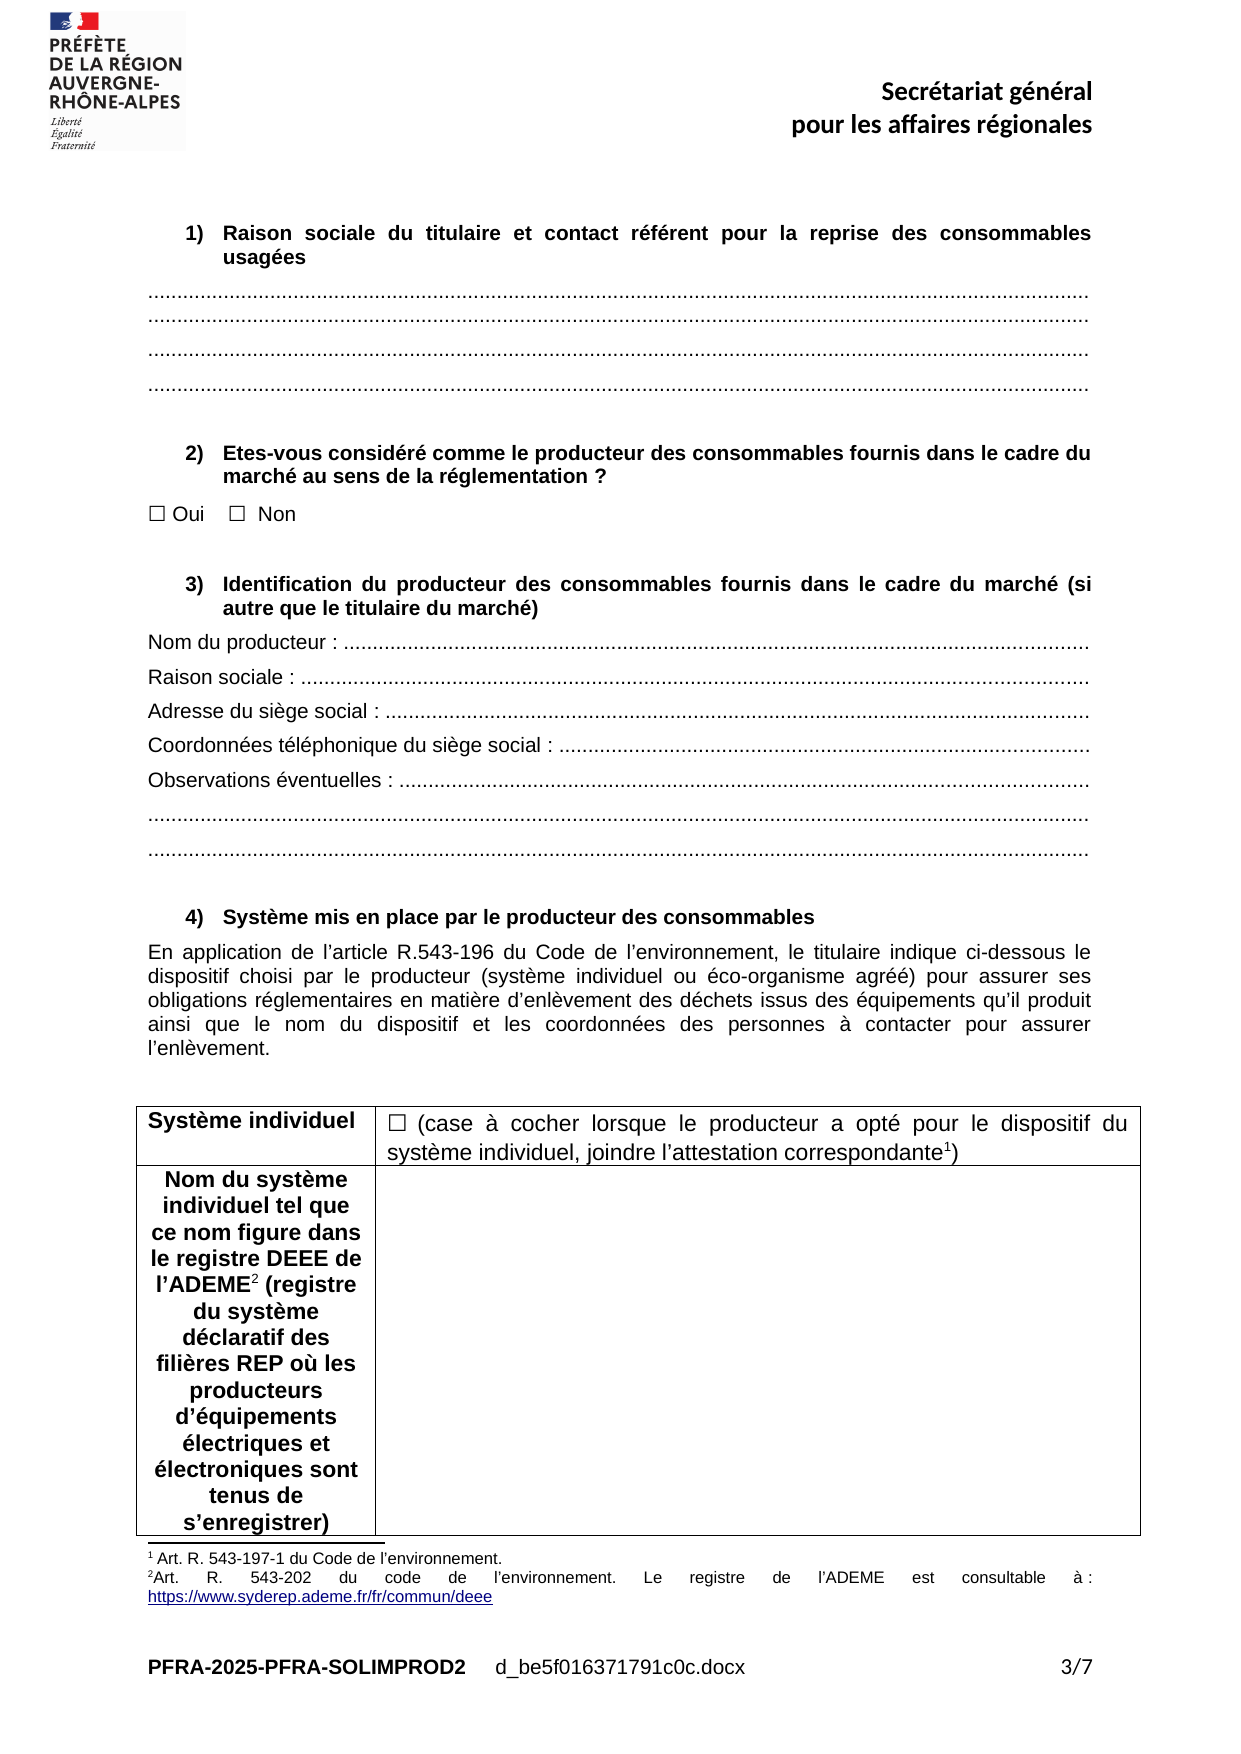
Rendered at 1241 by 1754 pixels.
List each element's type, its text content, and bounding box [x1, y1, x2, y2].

table_header Système individuel [137, 1107, 375, 1165]
text Adresse du siège social : [148, 699, 1093, 723]
text Oui Non [148, 499, 1093, 527]
list Raison sociale du titulaire et contact référent pour la reprise des consommables usagées [185, 221, 1093, 268]
text Coordonnées téléphonique du siège social : [148, 733, 1093, 757]
picture [48, 11, 186, 151]
table_cell Nom du système individuel tel que ce nom figure dans le registre DEEE de l’ADEME (registre du système déclaratif des filières REP où les producteurs d’équipements électriques et électroniques sont tenus de s’enregistrer) [137, 1166, 375, 1535]
text Raison sociale : [148, 664, 1093, 688]
table_cell [376, 1166, 1140, 1535]
text En application de l’article R.543-196 du Code de l’environnement, le titulaire indique ci-dessous le dispositif choisi par le producteur (système individuel ou éco-organisme agréé) pour assurer ses obligations réglementaires en matière d’enlèvement des déchets issus des équipements qu’il produit ainsi que le nom du dispositif et les coordonnées des personnes à contacter pour assurer l’enlèvement. [148, 939, 1093, 1059]
table_header (case à cocher lorsque le producteur a opté pour le dispositif du système individuel, joindre l’attestation correspondante) [376, 1107, 1140, 1165]
list Identification du producteur des consommables fournis dans le cadre du marché (si autre que le titulaire du marché) [185, 572, 1093, 620]
list Etes-vous considéré comme le producteur des consommables fournis dans le cadre du marché au sens de la réglementation ? [185, 440, 1093, 488]
text Nom du producteur : [148, 630, 1093, 654]
list Système mis en place par le producteur des consommables [185, 905, 1093, 929]
text Observations éventuelles : [148, 768, 1093, 792]
